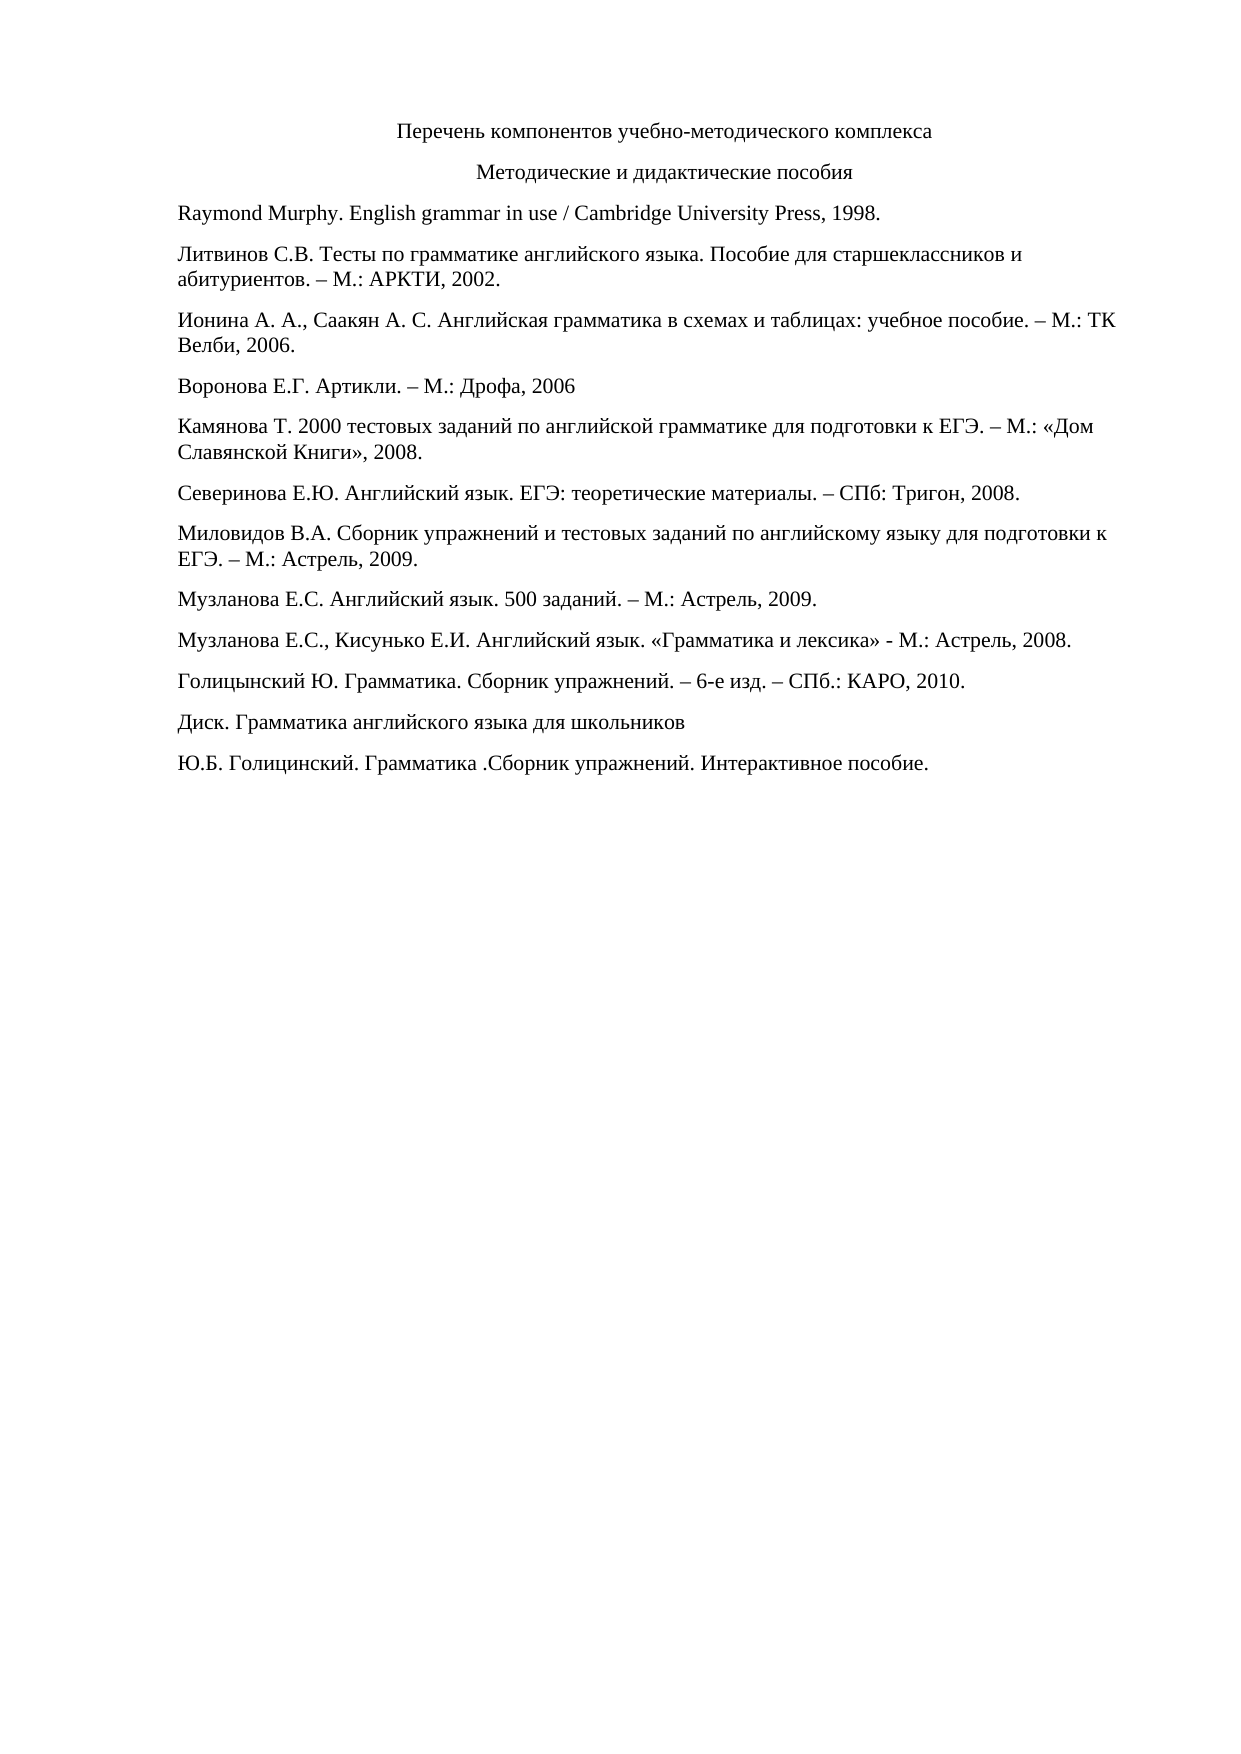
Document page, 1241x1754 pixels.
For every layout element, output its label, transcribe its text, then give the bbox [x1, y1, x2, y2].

text Диск. Грамматика английского языка для школьников [177, 709, 1152, 734]
text Миловидов В.А. Сборник упражнений и тестовых заданий по английскому языку для подготовки к ЕГЭ. – М.: Астрель, 2009. [177, 520, 1152, 571]
text Воронова Е.Г. Артикли. – М.: Дрофа, 2006 [177, 373, 1152, 398]
text Литвинов С.В. Тесты по грамматике английского языка. Пособие для старшеклассников и абитуриентов. – М.: АРКТИ, 2002. [177, 241, 1152, 291]
text Голицынский Ю. Грамматика. Сборник упражнений. – 6-е изд. – СПб.: КАРО, 2010. [177, 668, 1152, 693]
text Северинова Е.Ю. Английский язык. ЕГЭ: теоретические материалы. – СПб: Тригон, 2008. [177, 479, 1152, 505]
text Ю.Б. Голицинский. Грамматика .Сборник упражнений. Интерактивное пособие. [177, 750, 1152, 775]
text Raymond Murphy. English grammar in use / Cambridge University Press, 1998. [177, 200, 1152, 225]
text Камянова Т. 2000 тестовых заданий по английской грамматике для подготовки к ЕГЭ. – М.: «Дом Славянской Книги», 2008. [177, 413, 1152, 464]
text Музланова Е.С., Кисунько Е.И. Английский язык. «Грамматика и лексика» - М.: Астрель, 2008. [177, 627, 1152, 652]
text Музланова Е.С. Английский язык. 500 заданий. – М.: Астрель, 2009. [177, 586, 1152, 612]
text Методические и дидактические пособия [177, 159, 1152, 184]
text Ионина А. А., Саакян А. С. Английская грамматика в схемах и таблицах: учебное пособие. – М.: ТК Велби, 2006. [177, 307, 1152, 357]
text Перечень компонентов учебно-методического комплекса [177, 118, 1152, 143]
